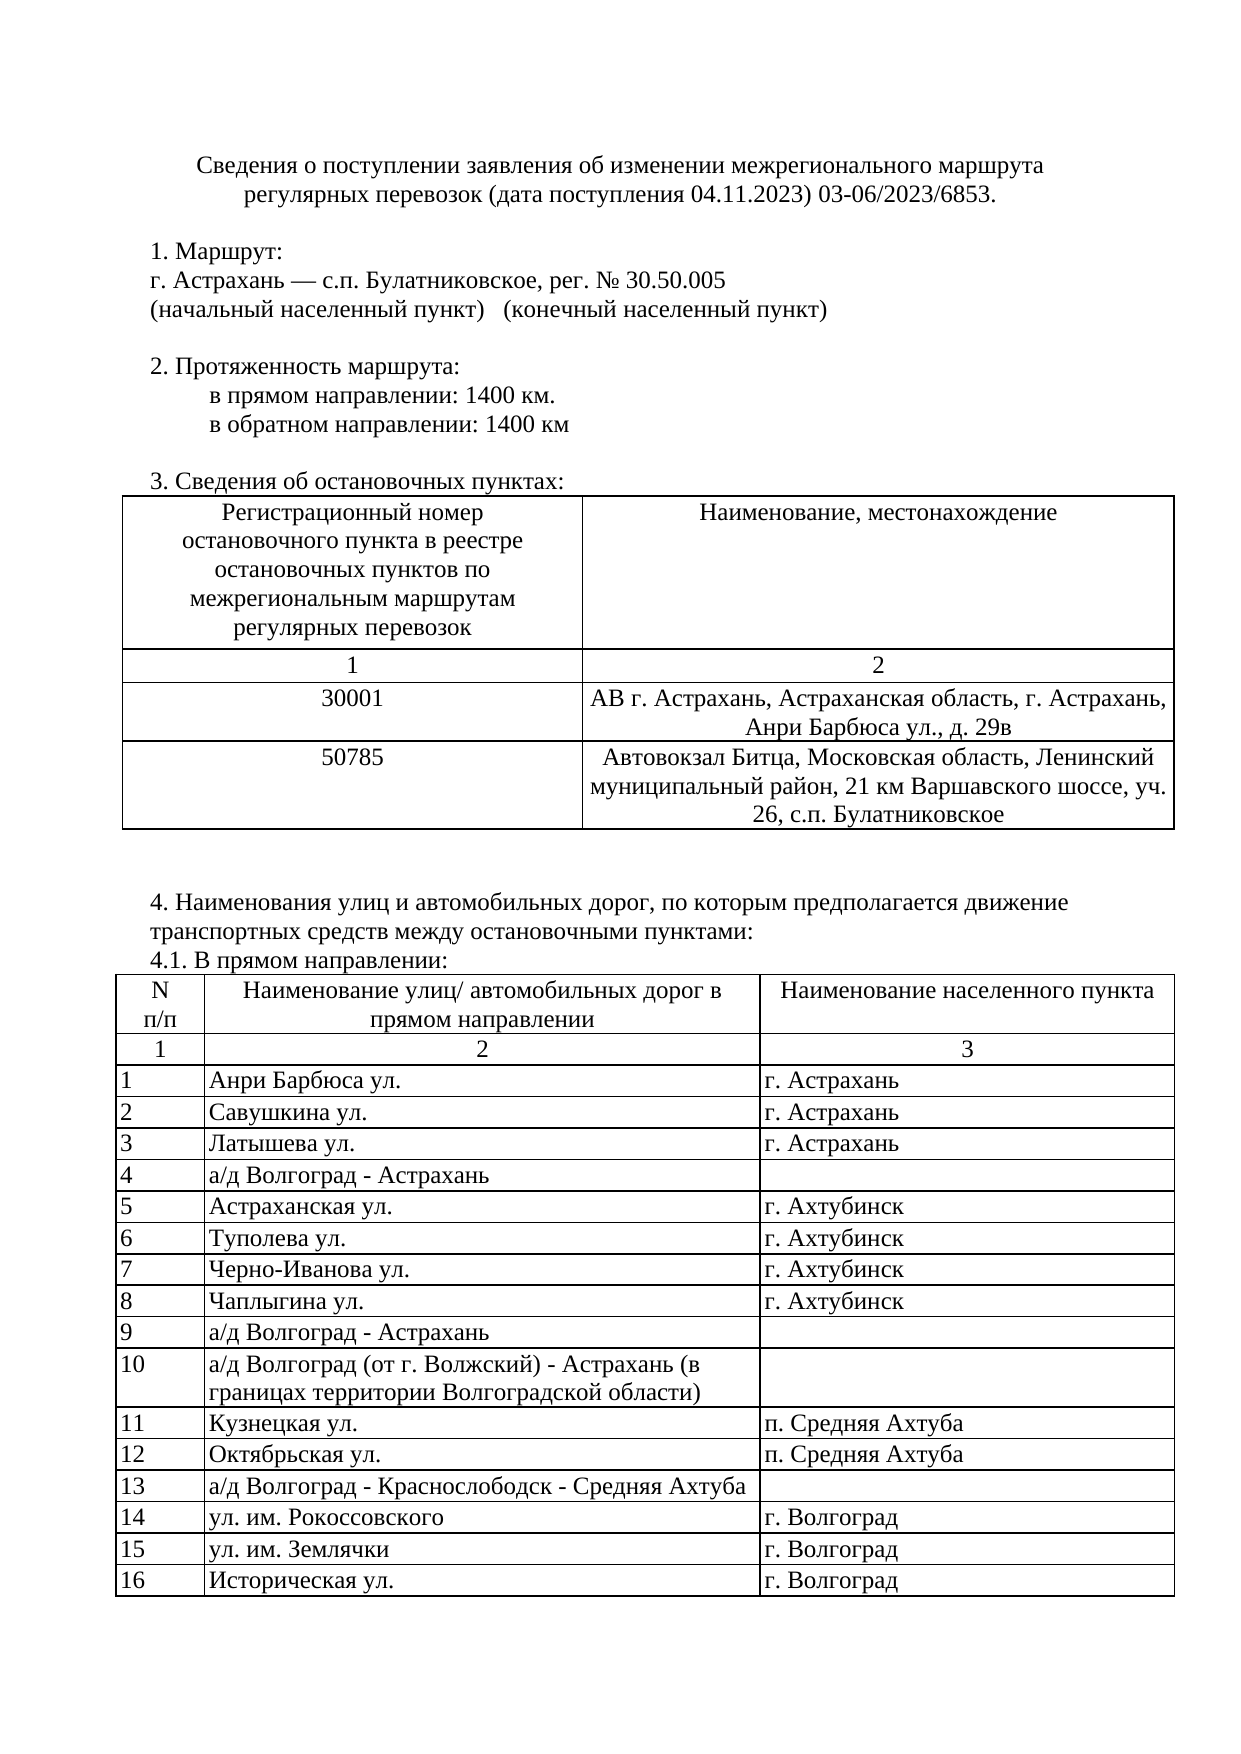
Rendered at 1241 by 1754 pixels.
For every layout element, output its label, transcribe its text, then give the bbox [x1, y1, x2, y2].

table_cell г. Волгоград [761, 1534, 1174, 1563]
table_cell 9 [117, 1317, 204, 1347]
table_cell п. Средняя Ахтуба [761, 1439, 1174, 1469]
table_cell 15 [117, 1534, 204, 1563]
table_cell г. Ахтубинск [761, 1286, 1174, 1316]
text 4.1. В прямом направлении: [150, 945, 1090, 973]
table_cell 1 [117, 1066, 204, 1096]
table_cell г. Ахтубинск [761, 1192, 1174, 1221]
text 4. Наименования улиц и автомобильных дорог, по которым предполагается движение транспортных средств между остановочными пунктами: [150, 887, 1090, 945]
table_cell 3 [761, 1034, 1174, 1064]
table_cell 16 [117, 1565, 204, 1595]
table_cell [761, 1471, 1174, 1501]
table_header N п/п [117, 975, 204, 1033]
table_cell 30001 [123, 683, 582, 740]
table_cell г. Астрахань [761, 1097, 1174, 1127]
table_cell 14 [117, 1502, 204, 1532]
table_cell Кузнецкая ул. [205, 1408, 759, 1438]
table_cell 1 [117, 1034, 204, 1064]
text Сведения о поступлении заявления об изменении межрегионального маршрута регулярных перевозок (дата поступления 04.11.2023) 03-06/2023/6853. [150, 150, 1090, 207]
table_cell г. Астрахань [761, 1129, 1174, 1158]
table_cell ул. им. Землячки [205, 1534, 759, 1563]
text 2. Протяженность маршрута: [150, 351, 1090, 380]
table_cell г. Волгоград [761, 1502, 1174, 1532]
table_cell г. Волгоград [761, 1565, 1174, 1595]
table_cell Латышева ул. [205, 1129, 759, 1158]
table_cell Историческая ул. [205, 1565, 759, 1595]
table_cell Чаплыгина ул. [205, 1286, 759, 1316]
table_cell 2 [583, 650, 1173, 681]
text в обратном направлении: 1400 км [150, 409, 1090, 437]
table_cell а/д Волгоград - Астрахань [205, 1317, 759, 1347]
table_cell АВ г. Астрахань, Астраханская область, г. Астрахань, Анри Барбюса ул., д. 29в [583, 683, 1173, 740]
text в прямом направлении: 1400 км. [150, 380, 1090, 409]
table_cell 5 [117, 1192, 204, 1221]
table_cell 11 [117, 1408, 204, 1438]
table_cell 13 [117, 1471, 204, 1501]
table_cell 8 [117, 1286, 204, 1316]
table_cell 1 [123, 650, 582, 681]
table_cell Савушкина ул. [205, 1097, 759, 1127]
table_cell 3 [117, 1129, 204, 1158]
table_cell Черно-Иванова ул. [205, 1255, 759, 1284]
table_header Регистрационный номер остановочного пункта в реестре остановочных пунктов по межрегиональным маршрутам регулярных перевозок [123, 497, 582, 648]
table_cell Автовокзал Битца, Московская область, Ленинский муниципальный район, 21 км Варшавского шоссе, уч. 26, с.п. Булатниковское [583, 742, 1173, 828]
table_cell [761, 1349, 1174, 1406]
table_cell 2 [205, 1034, 759, 1064]
table_cell 7 [117, 1255, 204, 1284]
text 1. Маршрут: [150, 236, 1090, 265]
text г. Астрахань — с.п. Булатниковское, рег. № 30.50.005 [150, 265, 1090, 294]
table_cell Туполева ул. [205, 1223, 759, 1253]
table_cell п. Средняя Ахтуба [761, 1408, 1174, 1438]
table_cell г. Ахтубинск [761, 1223, 1174, 1253]
table_cell г. Астрахань [761, 1066, 1174, 1096]
table_header Наименование улиц/ автомобильных дорог в прямом направлении [205, 975, 759, 1033]
table_cell а/д Волгоград (от г. Волжский) - Астрахань (в границах территории Волгоградской области) [205, 1349, 759, 1406]
table_cell 10 [117, 1349, 204, 1406]
table_cell 4 [117, 1160, 204, 1190]
table_cell 50785 [123, 742, 582, 828]
table_header Наименование населенного пункта [761, 975, 1174, 1033]
text (начальный населенный пункт) (конечный населенный пункт) [150, 294, 1090, 322]
table_cell [761, 1317, 1174, 1347]
table_cell ул. им. Рокоссовского [205, 1502, 759, 1532]
text 3. Сведения об остановочных пунктах: [150, 466, 1090, 495]
table_cell 2 [117, 1097, 204, 1127]
table_cell Анри Барбюса ул. [205, 1066, 759, 1096]
table_cell а/д Волгоград - Астрахань [205, 1160, 759, 1190]
table_cell г. Ахтубинск [761, 1255, 1174, 1284]
table_cell 6 [117, 1223, 204, 1253]
table_cell Октябрьская ул. [205, 1439, 759, 1469]
table_header Наименование, местонахождение [583, 497, 1173, 648]
table_cell а/д Волгоград - Краснослободск - Средняя Ахтуба [205, 1471, 759, 1501]
table_cell [761, 1160, 1174, 1190]
table_cell 12 [117, 1439, 204, 1469]
table_cell Астраханская ул. [205, 1192, 759, 1221]
